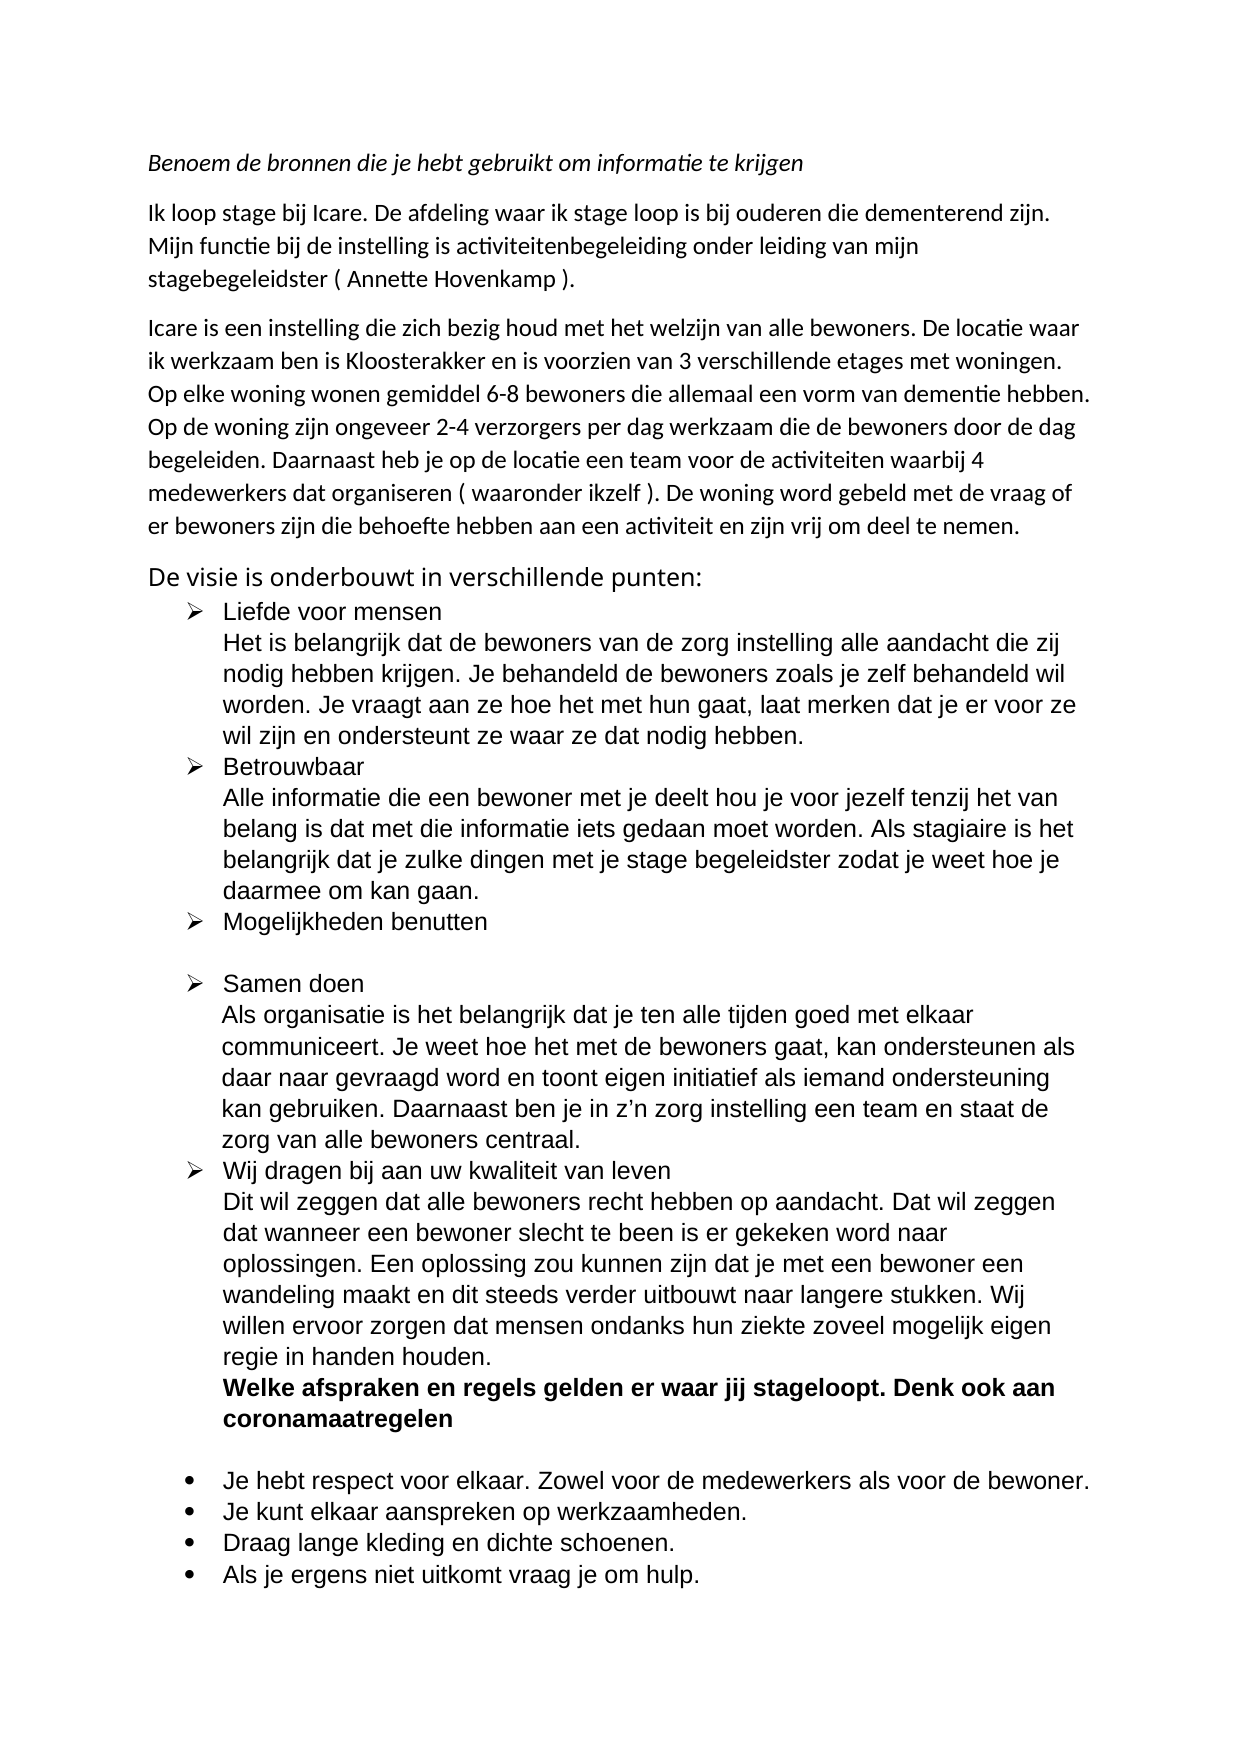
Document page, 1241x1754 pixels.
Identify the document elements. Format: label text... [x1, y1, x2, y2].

list Je kunt elkaar aanspreken op werkzaamheden. [185, 1497, 1093, 1526]
list Liefde voor mensen Het is belangrijk dat de bewoners van de zorg instelling alle aandacht die zij nodig hebben krijgen. Je behandeld de bewoners zoals je zelf behandeld wil worden. Je vraagt aan ze hoe het met hun gaat, laat merken dat je er voor ze wil zijn en ondersteunt ze waar ze dat nodig hebben. [185, 596, 1093, 749]
text Icare is een instelling die zich bezig houd met het welzijn van alle bewoners. De locatie waar ik werkzaam ben is Kloosterakker en is voorzien van 3 verschillende etages met woningen. Op elke woning wonen gemiddel 6-8 bewoners die allemaal een vorm van dementie hebben. Op de woning zijn ongeveer 2-4 verzorgers per dag werkzaam die de bewoners door de dag begeleiden. Daarnaast heb je op de locatie een team voor de activiteiten waarbij 4 medewerkers dat organiseren ( waaronder ikzelf ). De woning word gebeld met de vraag of er bewoners zijn die behoefte hebben aan een activiteit en zijn vrij om deel te nemen. [148, 313, 1093, 541]
text Dit wil zeggen dat alle bewoners recht hebben op aandacht. Dat wil zeggen dat wanneer een bewoner slecht te been is er gekeken word naar oplossingen. Een oplossing zou kunnen zijn dat je met een bewoner een wandeling maakt en dit steeds verder uitbouwt naar langere stukken. Wij willen ervoor zorgen dat mensen ondanks hun ziekte zoveel mogelijk eigen regie in handen houden. [223, 1187, 1093, 1371]
text Alle informatie die een bewoner met je deelt hou je voor jezelf tenzij het van belang is dat met die informatie iets gedaan moet worden. Als stagiaire is het belangrijk dat je zulke dingen met je stage begeleidster zodat je weet hoe je daarmee om kan gaan. [223, 783, 1093, 905]
list Betrouwbaar [185, 752, 1093, 781]
list Draag lange kleding en dichte schoenen. [185, 1528, 1093, 1557]
text Als organisatie is het belangrijk dat je ten alle tijden goed met elkaar communiceert. Je weet hoe het met de bewoners gaat, kan ondersteunen als daar naar gevraagd word en toont eigen initiatief als iemand ondersteuning kan gebruiken. Daarnaast ben je in z’n zorg instelling een team en staat de zorg van alle bewoners centraal. [221, 1000, 1093, 1153]
list Mogelijkheden benutten [185, 907, 1093, 936]
list Wij dragen bij aan uw kwaliteit van leven [185, 1156, 1093, 1184]
text Ik loop stage bij Icare. De afdeling waar ik stage loop is bij ouderen die dementerend zijn. Mijn functie bij de instelling is activiteitenbegeleiding onder leiding van mijn stagebegeleidster ( Annette Hovenkamp ). [148, 197, 1093, 293]
text Welke afspraken en regels gelden er waar jij stageloopt. Denk ook aan coronamaatregelen [223, 1373, 1093, 1433]
list Samen doen [185, 969, 1093, 998]
text De visie is onderbouwt in verschillende punten: [148, 560, 1093, 594]
text Benoem de bronnen die je hebt gebruikt om informatie te krijgen [148, 148, 1093, 178]
list Als je ergens niet uitkomt vraag je om hulp. [185, 1559, 1093, 1588]
list Je hebt respect voor elkaar. Zowel voor de medewerkers als voor de bewoner. [185, 1466, 1093, 1495]
